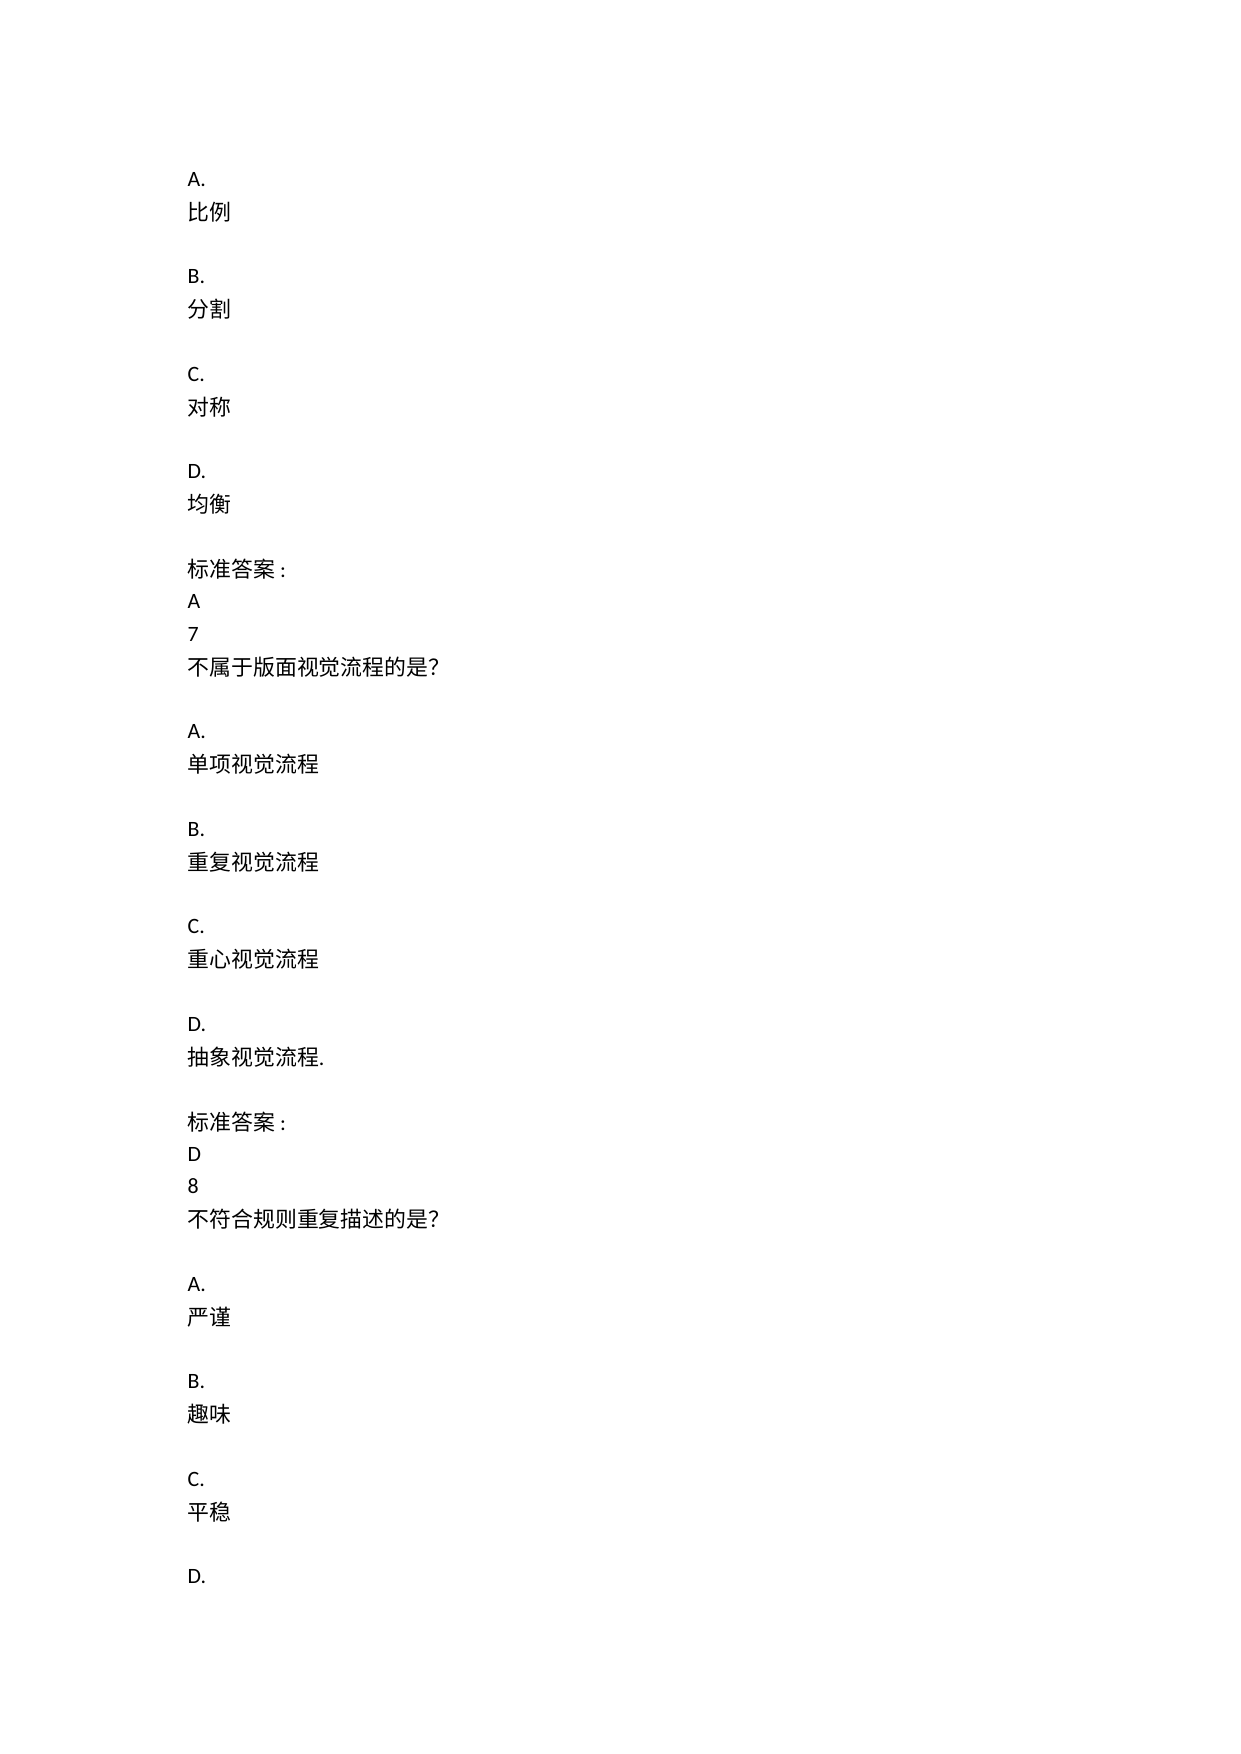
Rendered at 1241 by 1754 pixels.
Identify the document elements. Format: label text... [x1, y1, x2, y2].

text B. [187, 1364, 1053, 1397]
text D. [187, 1007, 1053, 1039]
text 严谨 [187, 1299, 1053, 1332]
text 标准答案 : [187, 1104, 1053, 1137]
text 单项视觉流程 [187, 747, 1053, 779]
text 比例 [187, 194, 1053, 227]
text 不属于版面视觉流程的是？ [187, 649, 1053, 682]
text 重心视觉流程 [187, 942, 1053, 974]
text A. [187, 162, 1053, 194]
text 不符合规则重复描述的是？ [187, 1202, 1053, 1234]
text D [187, 1137, 1053, 1169]
text A. [187, 714, 1053, 747]
text C. [187, 909, 1053, 942]
text 均衡 [187, 487, 1053, 519]
text 抽象视觉流程. [187, 1039, 1053, 1072]
text 趣味 [187, 1397, 1053, 1429]
text 对称 [187, 389, 1053, 422]
text B. [187, 812, 1053, 844]
text D. [187, 1559, 1053, 1592]
text A [187, 584, 1053, 617]
text C. [187, 1462, 1053, 1494]
text B. [187, 259, 1053, 292]
text A. [187, 1267, 1053, 1299]
text 标准答案 : [187, 552, 1053, 584]
text 重复视觉流程 [187, 844, 1053, 877]
text 平稳 [187, 1494, 1053, 1527]
text D. [187, 454, 1053, 487]
text 8 [187, 1169, 1053, 1202]
text C. [187, 357, 1053, 389]
text 7 [187, 617, 1053, 649]
text 分割 [187, 292, 1053, 324]
